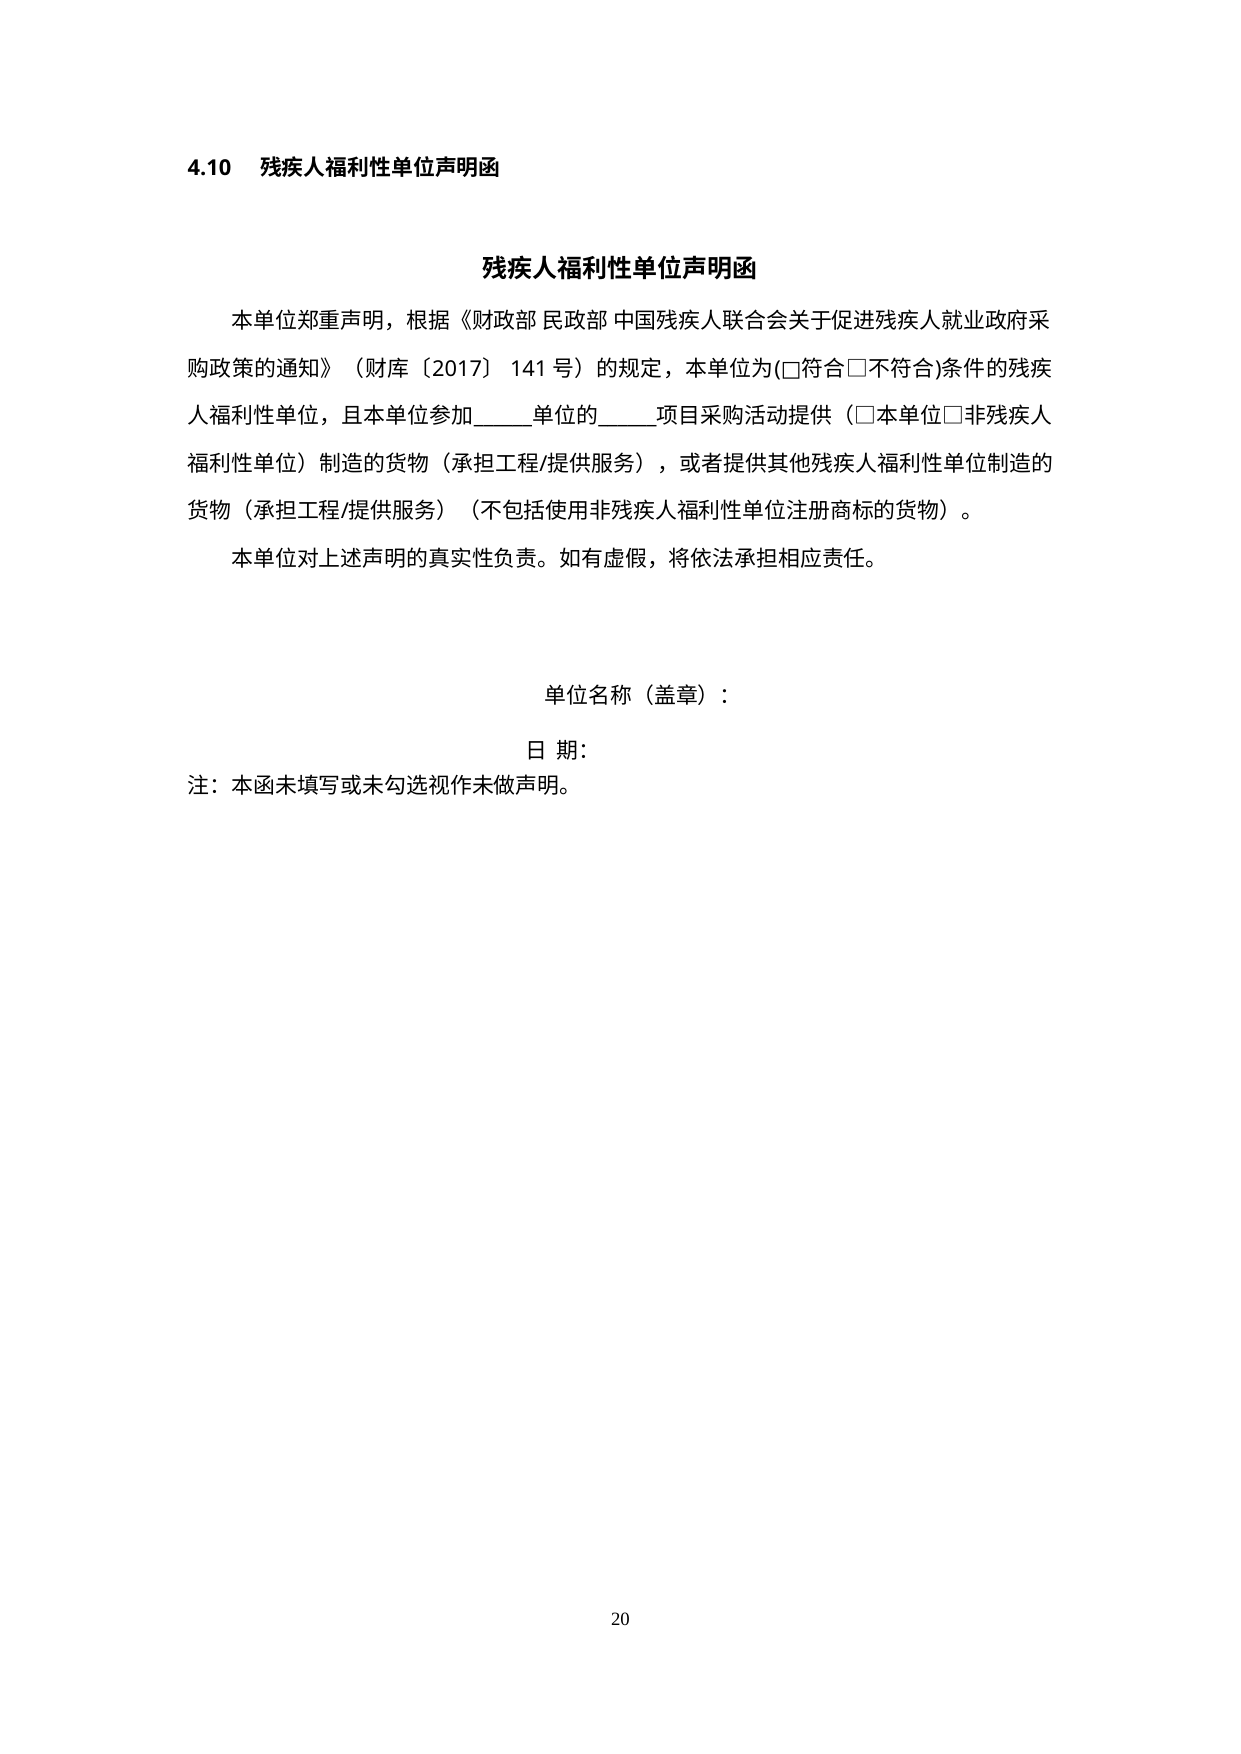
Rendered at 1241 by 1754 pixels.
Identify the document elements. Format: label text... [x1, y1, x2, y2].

text 注：本函未填写或未勾选视作未做声明。 [187, 768, 1053, 799]
text 本单位郑重声明，根据《财政部 民政部 中国残疾人联合会关于促进残疾人就业政府采购政策的通知》（财库〔2017〕 141号）的规定，本单位为(□符合□不符合)条件的残疾人福利性单位，且本单位参加______单位的______项目采购活动提供（□本单位□非残疾人福利性单位）制造的货物（承担工程/提供服务），或者提供其他残疾人福利性单位制造的货物（承担工程/提供服务）（不包括使用非残疾人福利性单位注册商标的货物）。 [187, 303, 1053, 525]
text 本单位对上述声明的真实性负责。如有虚假，将依法承担相应责任。 [187, 541, 1053, 573]
text 单位名称（盖章）： [187, 678, 1053, 709]
text 日 期： [187, 725, 1053, 768]
text 残疾人福利性单位声明函 [187, 249, 1053, 285]
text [187, 150, 1053, 182]
